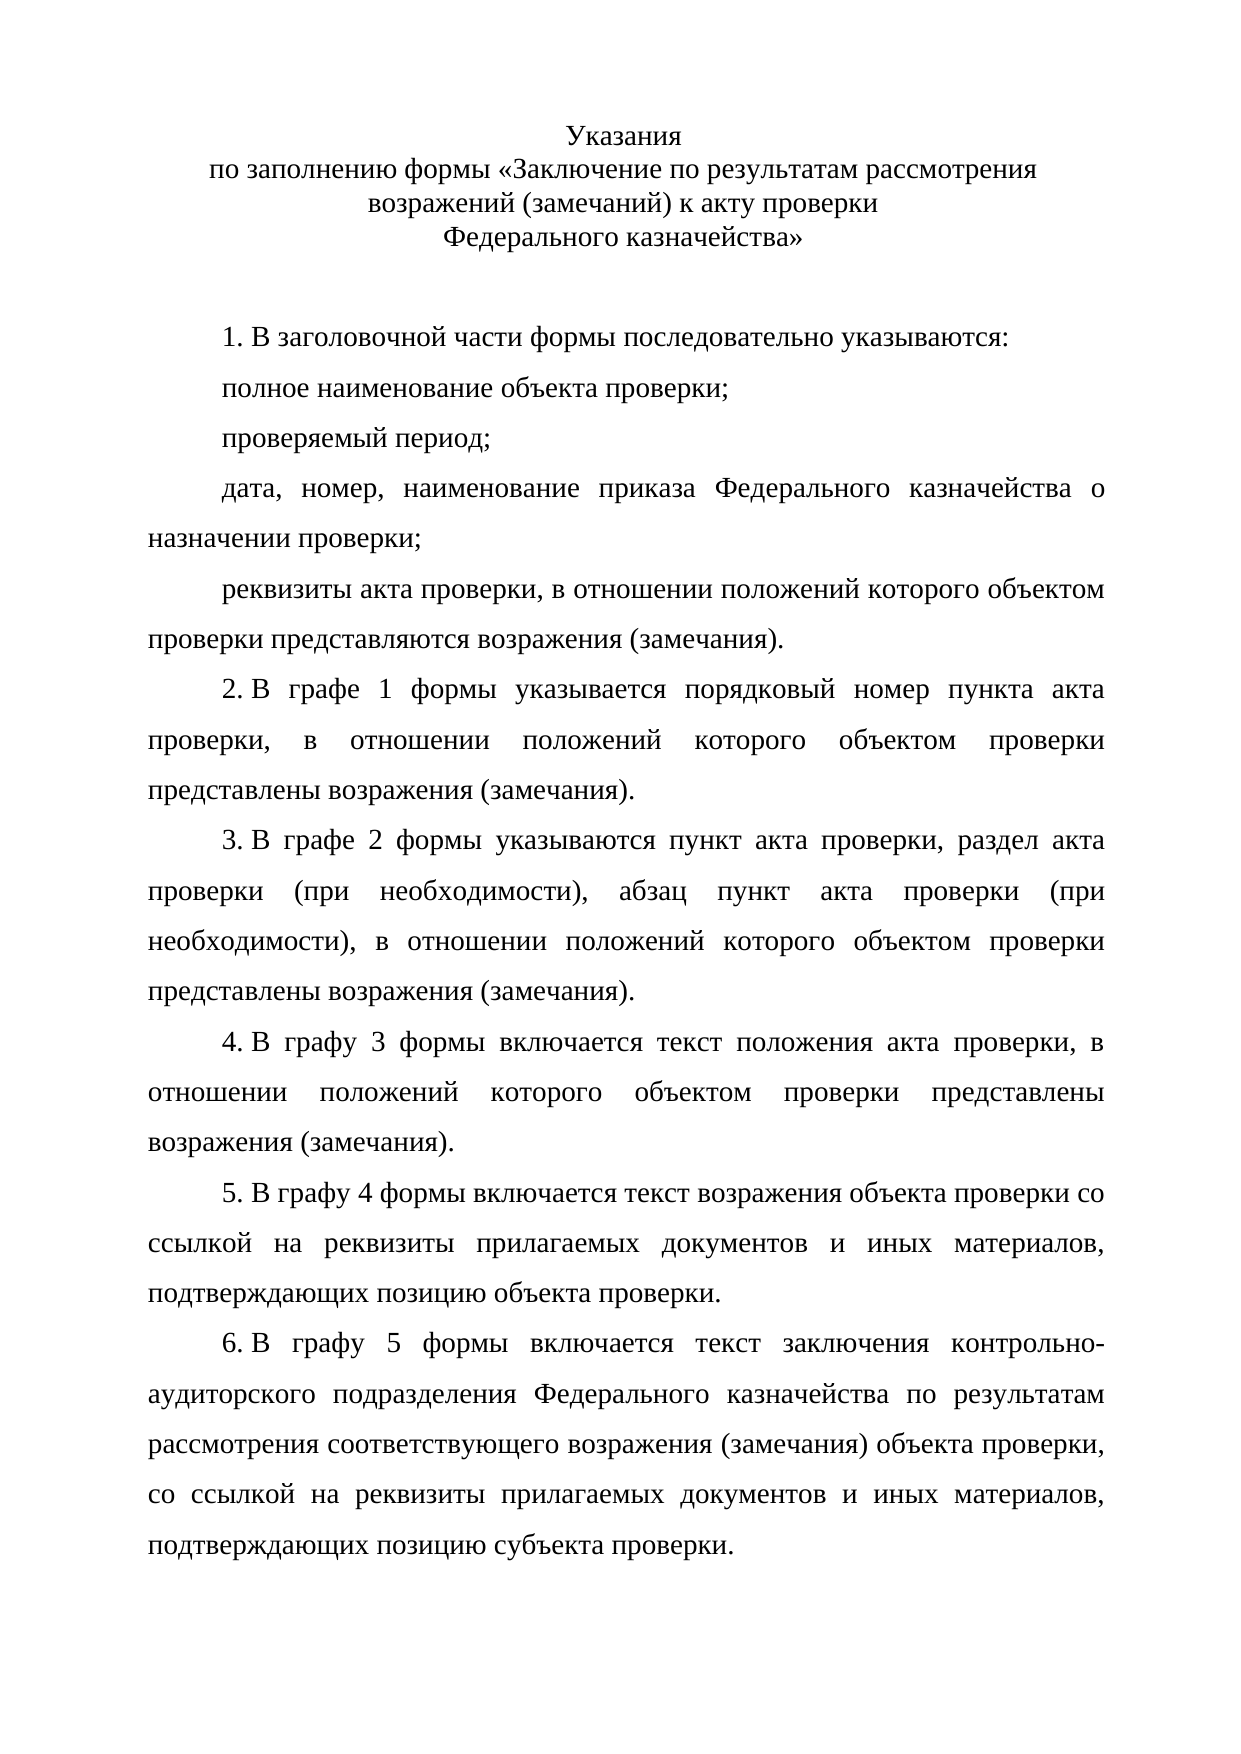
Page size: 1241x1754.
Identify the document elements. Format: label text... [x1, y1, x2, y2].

text 4. В графу 3 формы включается текст положения акта проверки, в отношении положений которого объектом проверки представлены возражения (замечания). [148, 1024, 1106, 1158]
text 3. В графе 2 формы указываются пункт акта проверки, раздел акта проверки (при необходимости), абзац пункт акта проверки (при необходимости), в отношении положений которого объектом проверки представлены возражения (замечания). [148, 822, 1106, 1007]
text 5. В графу 4 формы включается текст возражения объекта проверки со ссылкой на реквизиты прилагаемых документов и иных материалов, подтверждающих позицию объекта проверки. [148, 1175, 1106, 1309]
text дата, номер, наименование приказа Федерального казначейства о назначении проверки; [148, 470, 1106, 554]
text реквизиты акта проверки, в отношении положений которого объектом проверки представляются возражения (замечания). [148, 571, 1106, 655]
text по заполнению формы «Заключение по результатам рассмотрения возражений (замечаний) к акту проверки [148, 152, 1098, 219]
text 1. В заголовочной части формы последовательно указываются: [148, 319, 1098, 353]
text 6. В графу 5 формы включается текст заключения контрольно-аудиторского подразделения Федерального казначейства по результатам рассмотрения соответствующего возражения (замечания) объекта проверки, со ссылкой на реквизиты прилагаемых документов и иных материалов, подтверждающих позицию субъекта проверки. [148, 1326, 1106, 1560]
text Указания [148, 118, 1098, 152]
text полное наименование объекта проверки; [148, 370, 1106, 403]
text 2. В графе 1 формы указывается порядковый номер пункта акта проверки, в отношении положений которого объектом проверки представлены возражения (замечания). [148, 672, 1106, 806]
text проверяемый период; [148, 420, 1106, 453]
text Федерального казначейства» [148, 219, 1098, 252]
